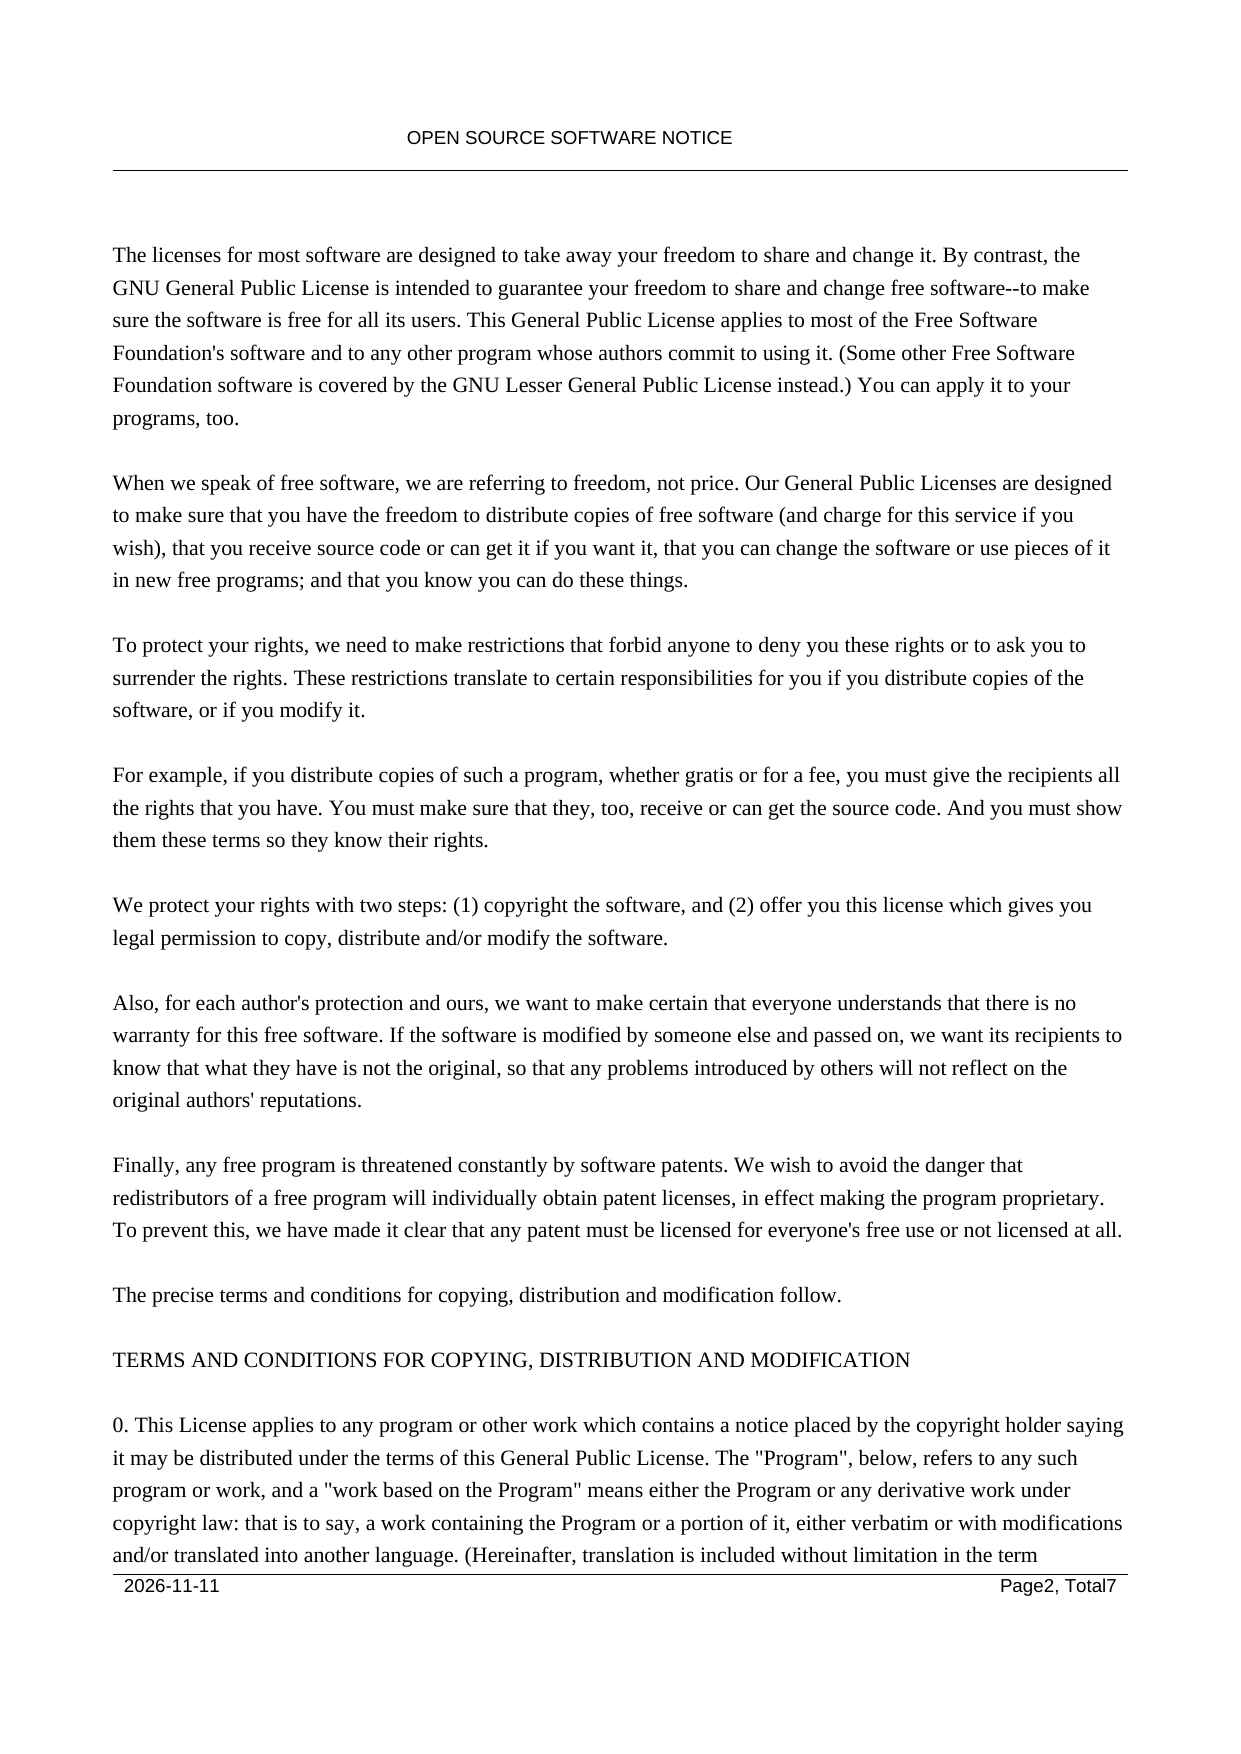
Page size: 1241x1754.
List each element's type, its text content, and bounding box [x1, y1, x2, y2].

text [112, 1409, 1128, 1571]
text The precise terms and conditions for copying, distribution and modification follow. [112, 1279, 1128, 1311]
text When we speak of free software, we are referring to freedom, not price. Our General Public Licenses are designed to make sure that you have the freedom to distribute copies of free software (and charge for this service if you wish), that you receive source code or can get it if you want it, that you can change the software or use pieces of it in new free programs; and that you know you can do these things. [112, 466, 1128, 596]
text TERMS AND CONDITIONS FOR COPYING, DISTRIBUTION AND MODIFICATION [112, 1344, 1128, 1376]
text To protect your rights, we need to make restrictions that forbid anyone to deny you these rights or to ask you to surrender the rights. These restrictions translate to certain responsibilities for you if you distribute copies of the software, or if you modify it. [112, 629, 1128, 726]
text Finally, any free program is threatened constantly by software patents. We wish to avoid the danger that redistributors of a free program will individually obtain patent licenses, in effect making the program proprietary. To prevent this, we have made it clear that any patent must be licensed for everyone's free use or not licensed at all. [112, 1149, 1128, 1246]
text We protect your rights with two steps: (1) copyright the software, and (2) offer you this license which gives you legal permission to copy, distribute and/or modify the software. [112, 889, 1128, 954]
text For example, if you distribute copies of such a program, whether gratis or for a fee, you must give the recipients all the rights that you have. You must make sure that they, too, receive or can get the source code. And you must show them these terms so they know their rights. [112, 759, 1128, 856]
text The licenses for most software are designed to take away your freedom to share and change it. By contrast, the GNU General Public License is intended to guarantee your freedom to share and change free software--to make sure the software is free for all its users. This General Public License applies to most of the Free Software Foundation's software and to any other program whose authors commit to using it. (Some other Free Software Foundation software is covered by the GNU Lesser General Public License instead.) You can apply it to your programs, too. [112, 239, 1128, 434]
text Also, for each author's protection and ours, we want to make certain that everyone understands that there is no warranty for this free software. If the software is modified by someone else and passed on, we want its recipients to know that what they have is not the original, so that any problems introduced by others will not reflect on the original authors' reputations. [112, 986, 1128, 1116]
